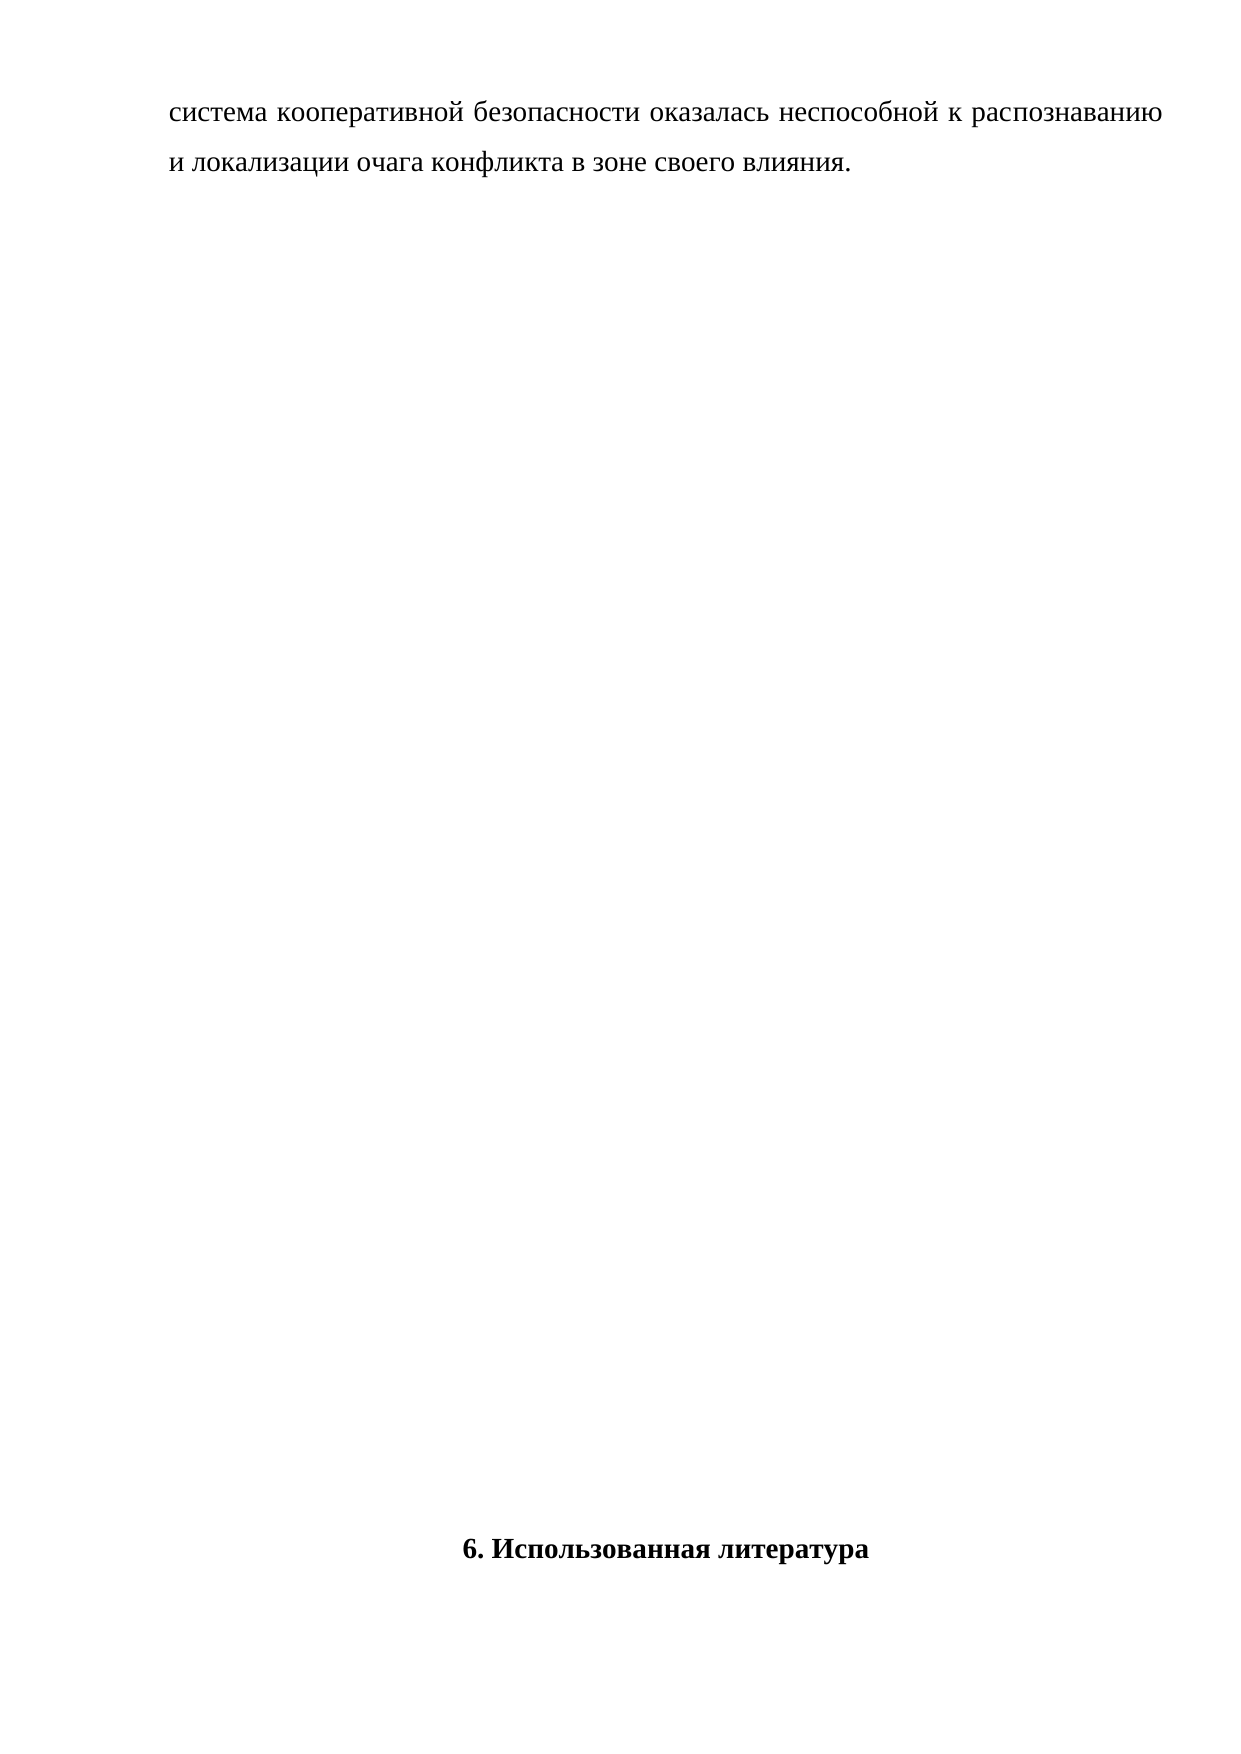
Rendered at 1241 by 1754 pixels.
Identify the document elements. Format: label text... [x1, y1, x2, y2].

text 6. Использованная литература [169, 1531, 1162, 1565]
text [169, 94, 1162, 177]
